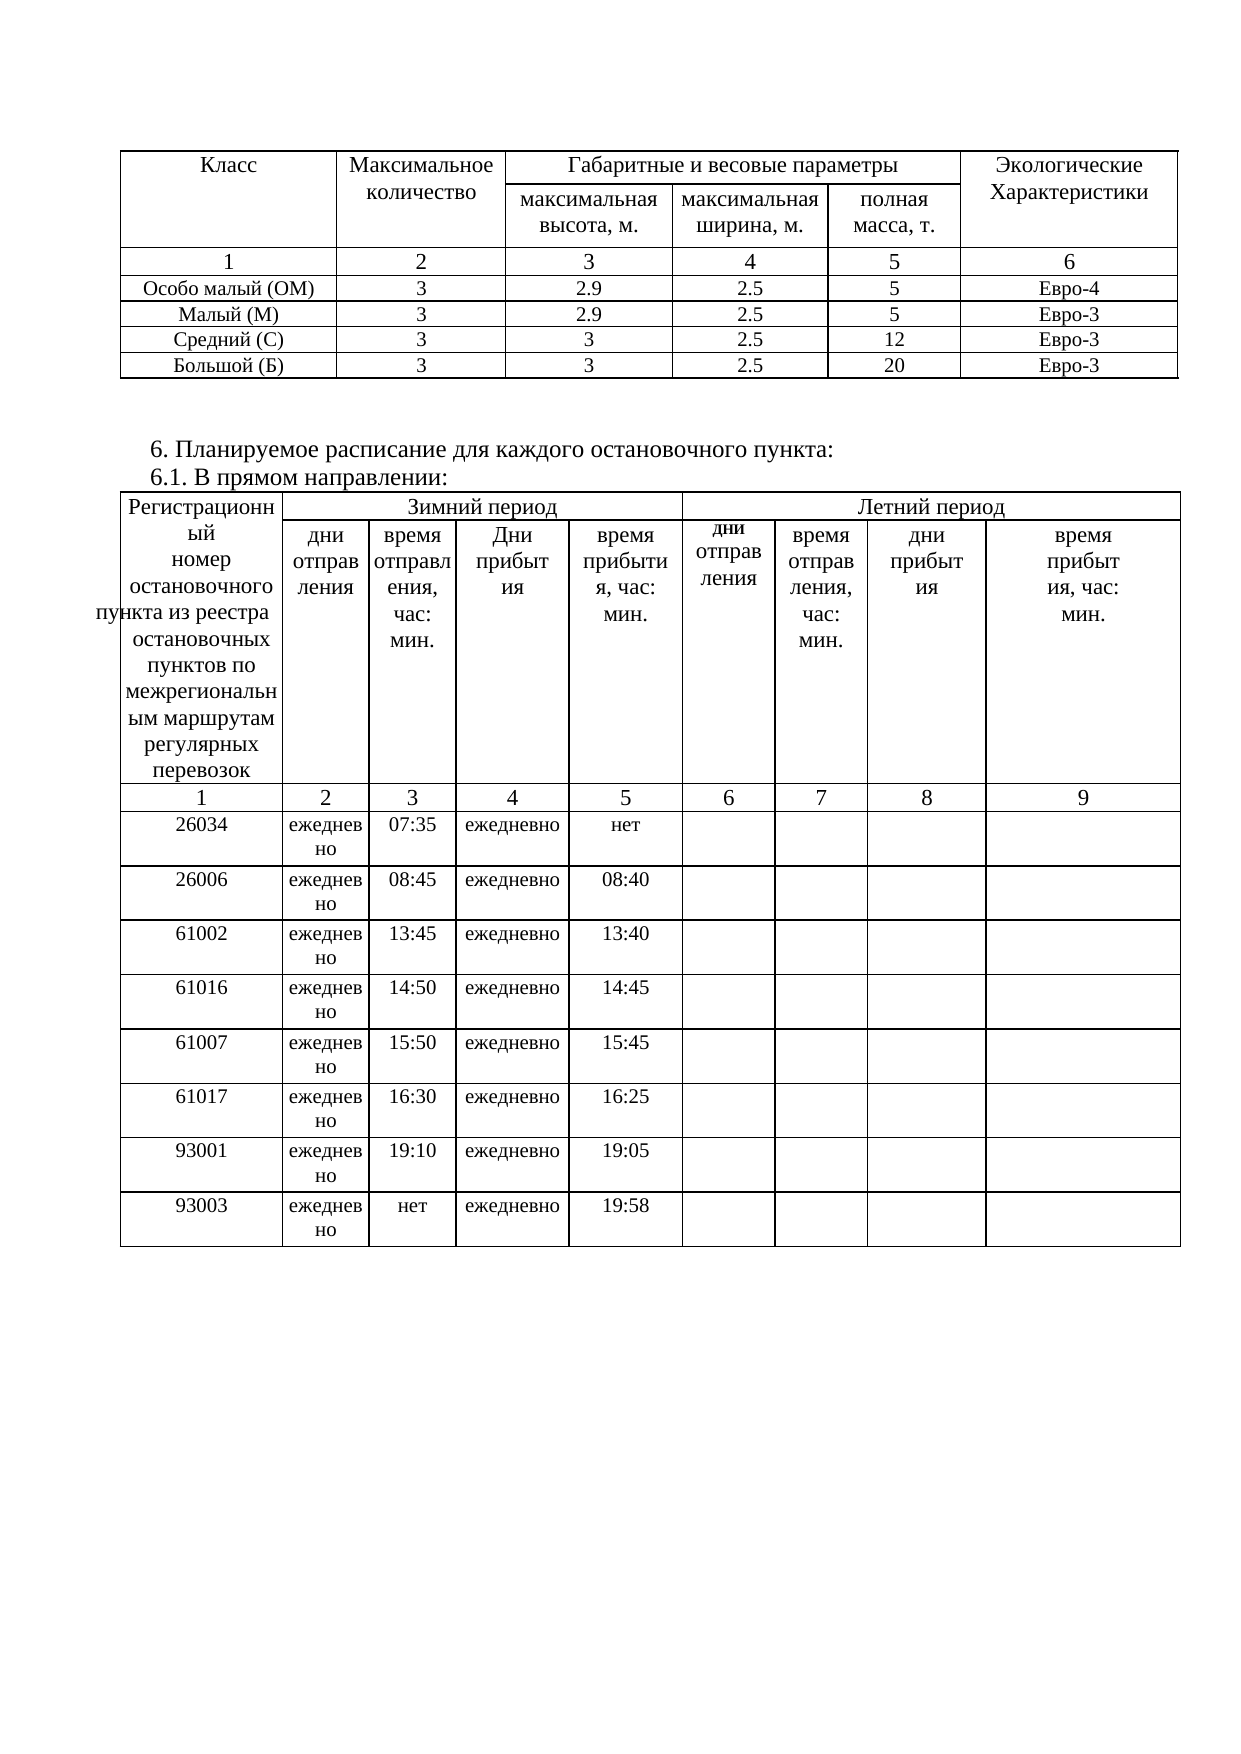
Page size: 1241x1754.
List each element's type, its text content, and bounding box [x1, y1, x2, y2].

text 6.1. В прямом направлении: [150, 462, 1090, 491]
table_cell [987, 1193, 1180, 1246]
table_cell 1 [121, 248, 336, 274]
table_cell 61016 [121, 975, 282, 1028]
table_cell максимальная высота, м. [506, 185, 672, 247]
table_cell ежедневно [457, 867, 568, 919]
table_cell [683, 975, 774, 1028]
table_cell [987, 1084, 1180, 1137]
table_cell полная масса, т. [829, 185, 960, 247]
table_cell [868, 1138, 985, 1191]
table_cell 16:30 [370, 1084, 455, 1137]
table_cell ежедневно [283, 921, 368, 974]
table_cell 15:45 [570, 1030, 682, 1082]
table_header Регистрационный номер остановочного пункта из реестра остановочных пунктов по межрегиональным маршрутам регулярных перевозок [121, 493, 282, 783]
table_cell Большой (Б) [121, 353, 336, 377]
table_cell [868, 867, 985, 919]
table_cell 2.5 [673, 276, 827, 300]
table_cell 2 [337, 248, 505, 274]
table_cell 1 [121, 784, 282, 811]
table_cell 3 [337, 302, 505, 326]
table_cell ежедневно [283, 1084, 368, 1137]
table_cell 3 [337, 327, 505, 351]
table_cell 3 [337, 276, 505, 300]
table_cell [987, 921, 1180, 974]
table_cell 08:45 [370, 867, 455, 919]
table_cell [683, 1030, 774, 1082]
table_cell ежедневно [283, 1030, 368, 1082]
table_cell 2.9 [506, 302, 672, 326]
table_cell 16:25 [570, 1084, 682, 1137]
table_cell 19:05 [570, 1138, 682, 1191]
table_cell 5 [829, 276, 960, 300]
table_cell 3 [370, 784, 455, 811]
table_cell [987, 867, 1180, 919]
table_cell 12 [829, 327, 960, 351]
table_cell ежедневно [457, 812, 568, 865]
table_cell ежедневно [457, 921, 568, 974]
table_cell Евро-3 [961, 302, 1177, 326]
table_cell [776, 975, 867, 1028]
table_cell [776, 1193, 867, 1246]
table_cell 61002 [121, 921, 282, 974]
table_cell 5 [570, 784, 682, 811]
table_cell 7 [776, 784, 867, 811]
table_cell ежедневно [457, 1030, 568, 1082]
table_cell [776, 1084, 867, 1137]
table_header Класс [121, 152, 336, 247]
table_cell 4 [673, 248, 827, 274]
table_cell дни прибыт ия [868, 521, 985, 783]
table_cell 3 [506, 248, 672, 274]
table_cell 20 [829, 353, 960, 377]
table_cell 15:50 [370, 1030, 455, 1082]
table_cell [776, 1138, 867, 1191]
table_header Экологические Характеристики [961, 152, 1177, 247]
table_cell Средний (С) [121, 327, 336, 351]
table_cell 3 [506, 353, 672, 377]
table_header Зимний период [283, 493, 682, 519]
table_cell 61007 [121, 1030, 282, 1082]
table_cell 26034 [121, 812, 282, 865]
table_cell 61017 [121, 1084, 282, 1137]
table_cell 19:58 [570, 1193, 682, 1246]
table_cell [683, 812, 774, 865]
table_cell 2.5 [673, 302, 827, 326]
table_cell [868, 1193, 985, 1246]
table_cell 93001 [121, 1138, 282, 1191]
table_cell [776, 921, 867, 974]
table_cell 6 [961, 248, 1177, 274]
table_cell ежедневно [457, 1084, 568, 1137]
text 6. Планируемое расписание для каждого остановочного пункта: [150, 434, 1090, 462]
table_cell [776, 1030, 867, 1082]
table_cell время отправ ления, час: мин. [776, 521, 867, 783]
table_cell [868, 1030, 985, 1082]
table_cell [987, 975, 1180, 1028]
table_cell [776, 812, 867, 865]
table_cell время прибыти я, час: мин. [570, 521, 682, 783]
table_cell ДНИ отправ ления [683, 521, 774, 783]
table_cell Евро-4 [961, 276, 1177, 300]
table_cell 3 [506, 327, 672, 351]
table_cell Дни прибыт ия [457, 521, 568, 783]
table_cell Особо малый (ОМ) [121, 276, 336, 300]
table_cell 08:40 [570, 867, 682, 919]
table_cell ежедневно [457, 1138, 568, 1191]
table_cell Евро-3 [961, 353, 1177, 377]
table_cell [868, 812, 985, 865]
table_cell ежедневно [283, 1138, 368, 1191]
table_cell время отправл ения, час: мин. [370, 521, 455, 783]
table_cell 5 [829, 302, 960, 326]
table_cell ежедневно [283, 812, 368, 865]
table_cell 93003 [121, 1193, 282, 1246]
table_cell 26006 [121, 867, 282, 919]
table_cell [776, 867, 867, 919]
table_cell 2 [283, 784, 368, 811]
table_cell 5 [829, 248, 960, 274]
table_cell [868, 921, 985, 974]
table_header Максимальное количество [337, 152, 505, 247]
table_cell Евро-3 [961, 327, 1177, 351]
table_cell [683, 867, 774, 919]
table_cell 14:50 [370, 975, 455, 1028]
table_cell [683, 1084, 774, 1137]
table_cell 4 [457, 784, 568, 811]
table_cell ежедневно [457, 1193, 568, 1246]
table_cell ежедневно [283, 975, 368, 1028]
table_cell ежедневно [283, 1193, 368, 1246]
table_cell [683, 1193, 774, 1246]
table_cell дни отправ ления [283, 521, 368, 783]
table_cell 19:10 [370, 1138, 455, 1191]
table_cell Малый (М) [121, 302, 336, 326]
table_cell максимальная ширина, м. [673, 185, 827, 247]
table_cell 3 [337, 353, 505, 377]
table_cell [683, 921, 774, 974]
table_cell [987, 1138, 1180, 1191]
table_header Габаритные и весовые параметры [506, 152, 960, 183]
table_cell [683, 1138, 774, 1191]
table_cell [868, 975, 985, 1028]
table_cell 2.5 [673, 353, 827, 377]
table_cell 07:35 [370, 812, 455, 865]
table_header Летний период [683, 493, 1180, 519]
table_cell 8 [868, 784, 985, 811]
table_cell 6 [683, 784, 774, 811]
table_cell ежедневно [283, 867, 368, 919]
table_cell ежедневно [457, 975, 568, 1028]
table_cell 13:40 [570, 921, 682, 974]
table_cell 14:45 [570, 975, 682, 1028]
table_cell [987, 812, 1180, 865]
table_cell 9 [987, 784, 1180, 811]
table_cell 2.9 [506, 276, 672, 300]
table_cell нет [370, 1193, 455, 1246]
table_cell 2.5 [673, 327, 827, 351]
table_cell нет [570, 812, 682, 865]
table_cell время прибыт ия, час: мин. [987, 521, 1180, 783]
table_cell [987, 1030, 1180, 1082]
table_cell [868, 1084, 985, 1137]
table_cell 13:45 [370, 921, 455, 974]
